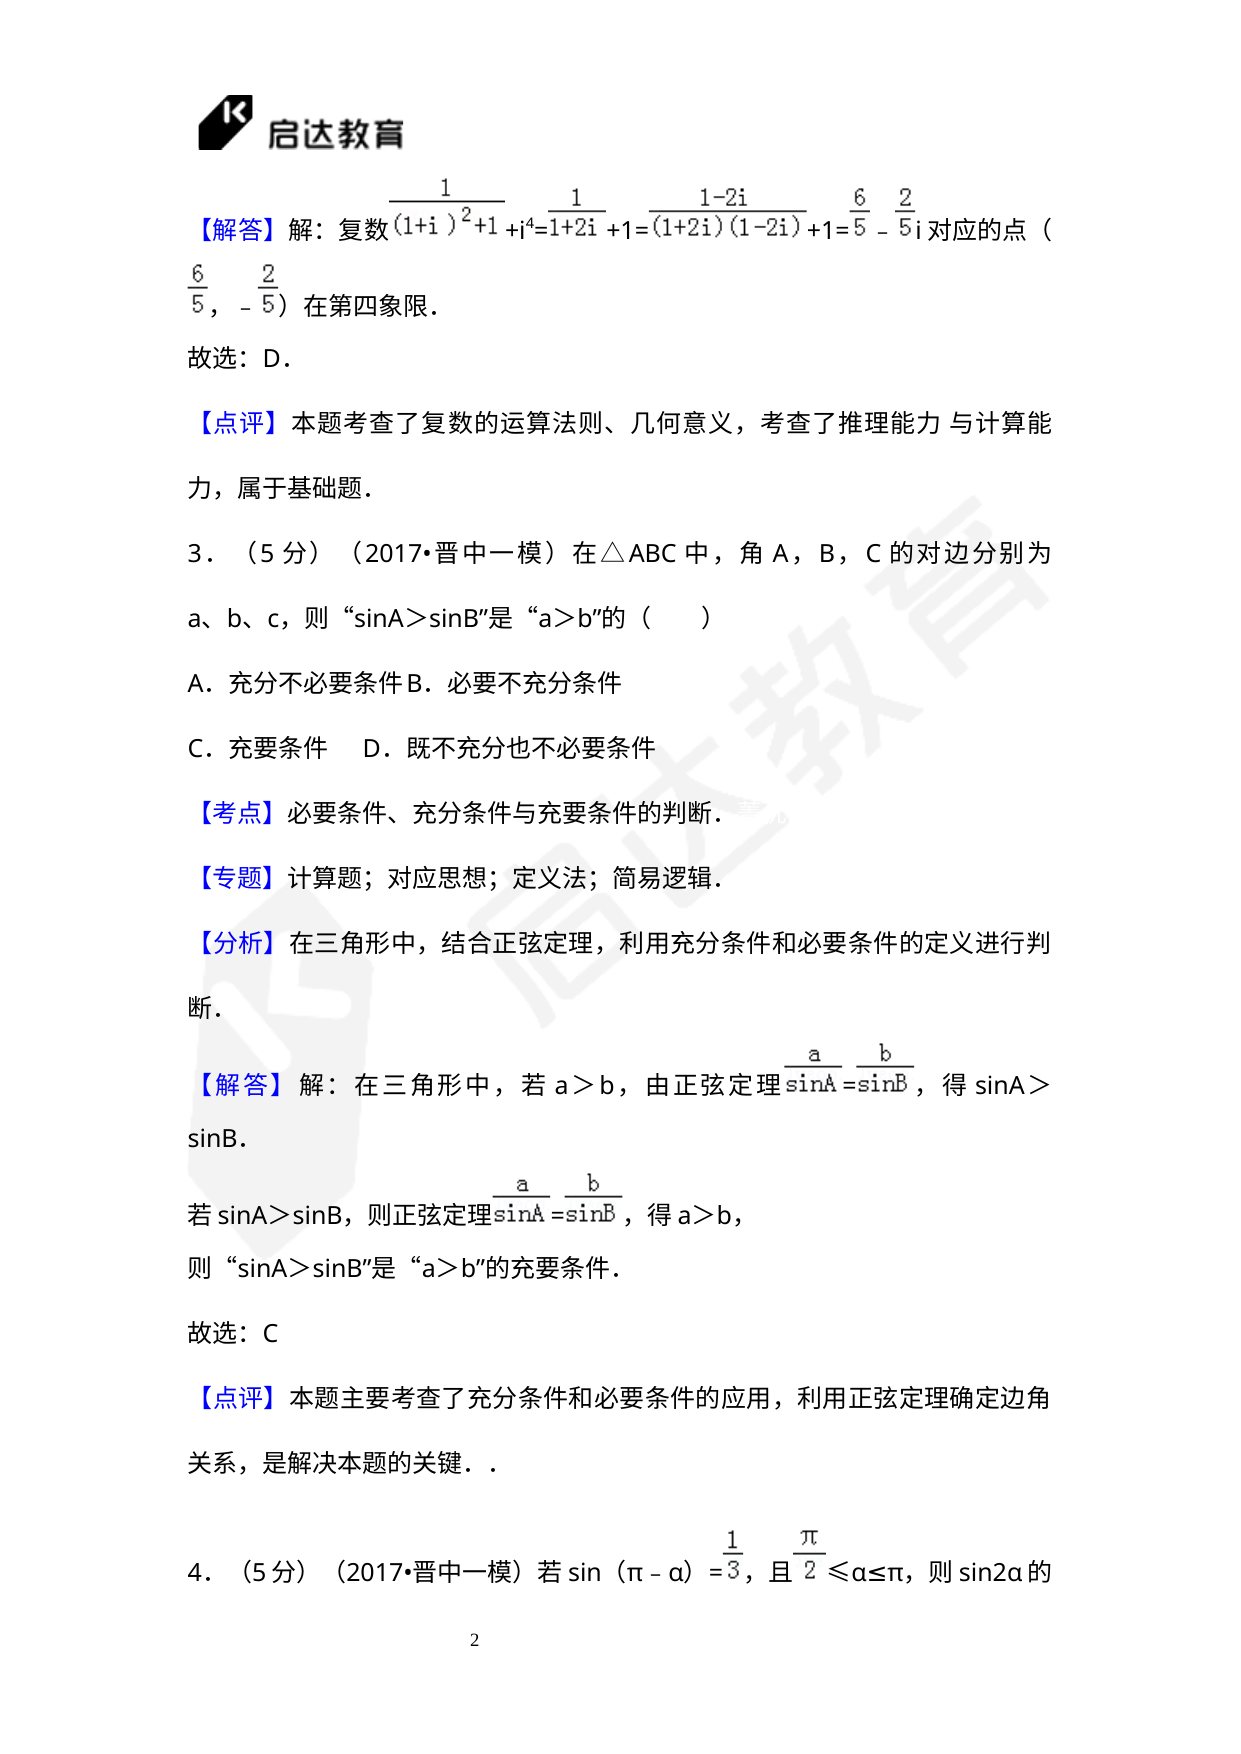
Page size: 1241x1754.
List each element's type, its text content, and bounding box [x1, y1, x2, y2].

picture [257, 261, 279, 316]
picture [187, 261, 208, 316]
picture [856, 1039, 915, 1095]
text C．充要条件 D．既不充分也不必要条件 [187, 714, 1053, 779]
text 【解答】解：在三角形中，若a＞b，由正弦定理=，得sinA＞sinB． [187, 1039, 1053, 1169]
text 若sinA＞sinB，则正弦定理=，得a＞b， [187, 1169, 1053, 1234]
picture [198, 95, 404, 150]
text 4．（5分）（2017•晋中一模）若sin（π﹣α）=，且≤α≤π，则sin2α的值为（ ） [187, 1527, 1053, 1592]
picture [389, 175, 505, 239]
picture [492, 1169, 551, 1225]
text 【考点】必要条件、充分条件与充要条件的判断．菁优网版权所有 [187, 779, 1053, 844]
picture [648, 184, 807, 239]
text 【解答】解：复数+i4=+1=+1=﹣i对应的点（，﹣）在第四象限． [187, 162, 1053, 324]
text A．充分不必要条件 B．必要不充分条件 [187, 649, 1053, 714]
picture [784, 1039, 843, 1095]
text 则“sinA＞sinB”是“a＞b”的充要条件． [187, 1234, 1053, 1299]
picture [564, 1169, 623, 1225]
text 3．（5分）（2017•晋中一模）在△ABC中，角A，B，C的对边分别为a、b、c，则“sinA＞sinB”是“a＞b”的（ ） [187, 519, 1053, 649]
picture [548, 184, 606, 239]
text 故选：C [187, 1299, 1053, 1364]
picture [793, 1527, 826, 1582]
picture [849, 184, 870, 239]
text 【点评】本题考查了复数的运算法则、几何意义，考查了推理能力 与计算能力，属于基础题． [187, 389, 1053, 519]
text 【专题】计算题；对应思想；定义法；简易逻辑． [187, 844, 1053, 909]
picture [722, 1527, 744, 1582]
picture [895, 184, 916, 239]
text 【点评】本题主要考查了充分条件和必要条件的应用，利用正弦定理确定边角关系，是解决本题的关键．． [187, 1364, 1053, 1494]
text 故选：D． [187, 324, 1053, 389]
text 【分析】在三角形中，结合正弦定理，利用充分条件和必要条件的定义进行判断． [187, 909, 1053, 1039]
